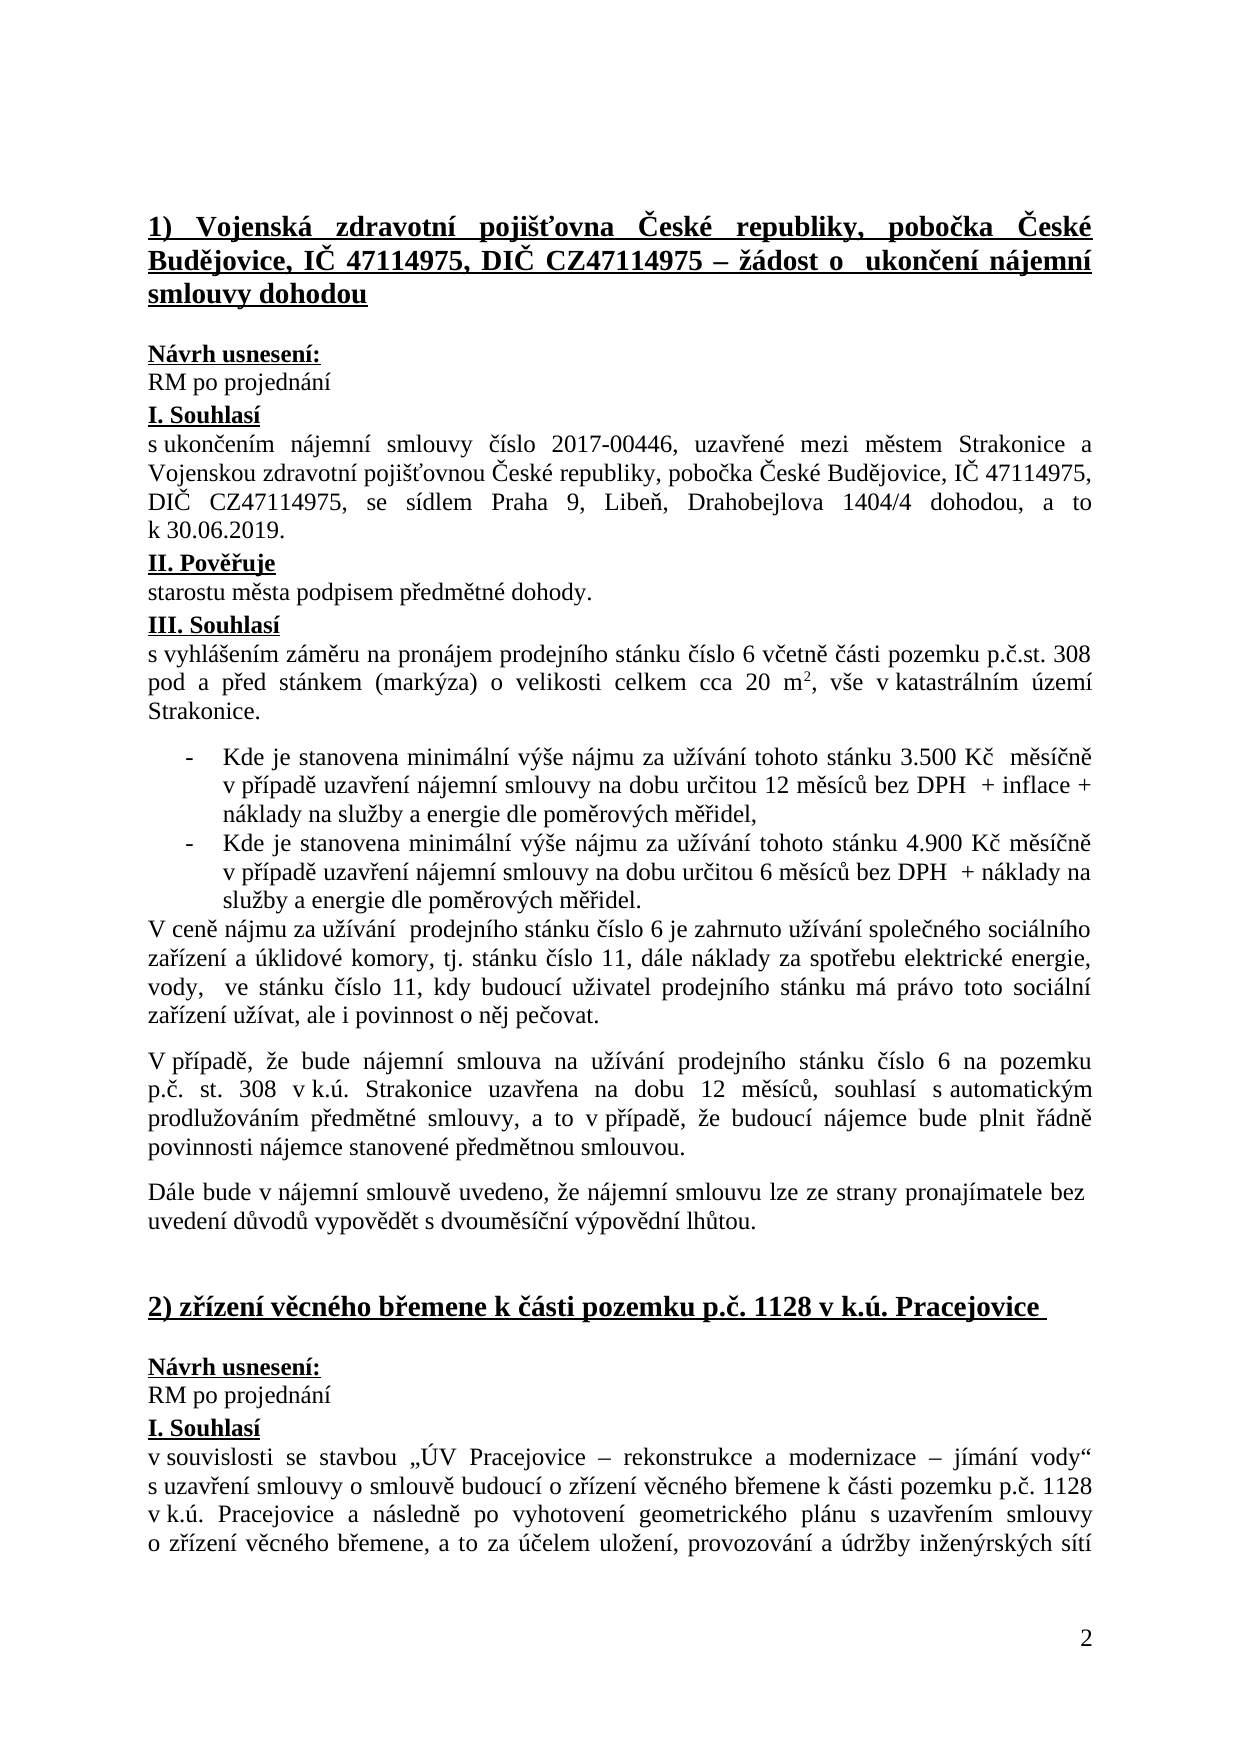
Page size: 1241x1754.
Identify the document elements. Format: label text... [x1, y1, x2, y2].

list Kde je stanovena minimální výše nájmu za užívání tohoto stánku 4.900 Kč měsíčně v případě uzavření nájemní smlouvy na dobu určitou 6 měsíců bez DPH + náklady na služby a energie dle poměrových měřidel. [185, 828, 1093, 914]
text RM po projednání [148, 1380, 1093, 1409]
text s vyhlášením záměru na pronájem prodejního stánku číslo 6 včetně části pozemku p.č.st. 308 pod a před stánkem (markýza) o velikosti celkem cca 20 m2, vše v katastrálním území Strakonice. [148, 639, 1093, 725]
subtitle I. Souhlasí [148, 400, 1093, 429]
list Kde je stanovena minimální výše nájmu za užívání tohoto stánku 3.500 Kč měsíčně v případě uzavření nájemní smlouvy na dobu určitou 12 měsíců bez DPH + inflace + náklady na služby a energie dle poměrových měřidel, [185, 742, 1093, 828]
subtitle 1) Vojenská zdravotní pojišťovna České republiky, pobočka České Budějovice, IČ 47114975, DIČ CZ47114975 – žádost o ukončení nájemní smlouvy dohodou [148, 209, 1093, 238]
text Dále bude v nájemní smlouvě uvedeno, že nájemní smlouvu lze ze strany pronajímatele bez uvedení důvodů vypovědět s dvouměsíční výpovědní lhůtou. [148, 1177, 1093, 1235]
text s ukončením nájemní smlouvy číslo 2017-00446, uzavřené mezi městem Strakonice a Vojenskou zdravotní pojišťovnou České republiky, pobočka České Budějovice, IČ 47114975, DIČ CZ47114975, se sídlem Praha 9, Libeň, Drahobejlova 1404/4 dohodou, a to k 30.06.2019. [148, 429, 1093, 544]
text RM po projednání [148, 367, 1093, 396]
text V případě, že bude nájemní smlouva na užívání prodejního stánku číslo 6 na pozemku p.č. st. 308 v k.ú. Strakonice uzavřena na dobu 12 měsíců, souhlasí s automatickým prodlužováním předmětné smlouvy, a to v případě, že budoucí nájemce bude plnit řádně povinnosti nájemce stanovené předmětnou smlouvou. [148, 1046, 1093, 1161]
subtitle II. Pověřuje [148, 548, 1093, 577]
subtitle III. Souhlasí [148, 610, 1093, 639]
text Návrh usnesení: [148, 339, 1093, 367]
text starostu města podpisem předmětné dohody. [148, 577, 1093, 606]
text V ceně nájmu za užívání prodejního stánku číslo 6 je zahrnuto užívání společného sociálního zařízení a úklidové komory, tj. stánku číslo 11, dále náklady za spotřebu elektrické energie, vody, ve stánku číslo 11, kdy budoucí uživatel prodejního stánku má právo toto sociální zařízení užívat, ale i povinnost o něj pečovat. [148, 914, 1093, 1029]
subtitle 1) Vojenská zdravotní pojišťovna České republiky, pobočka České Budějovice, IČ 47114975, DIČ CZ47114975 – žádost o ukončení nájemní smlouvy dohodou [148, 240, 1093, 310]
subtitle I. Souhlasí [148, 1413, 1093, 1442]
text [148, 1442, 1093, 1557]
subtitle 2) zřízení věcného břemene k části pozemku p.č. 1128 v k.ú. Pracejovice [148, 1289, 1093, 1323]
text Návrh usnesení: [148, 1352, 1093, 1380]
